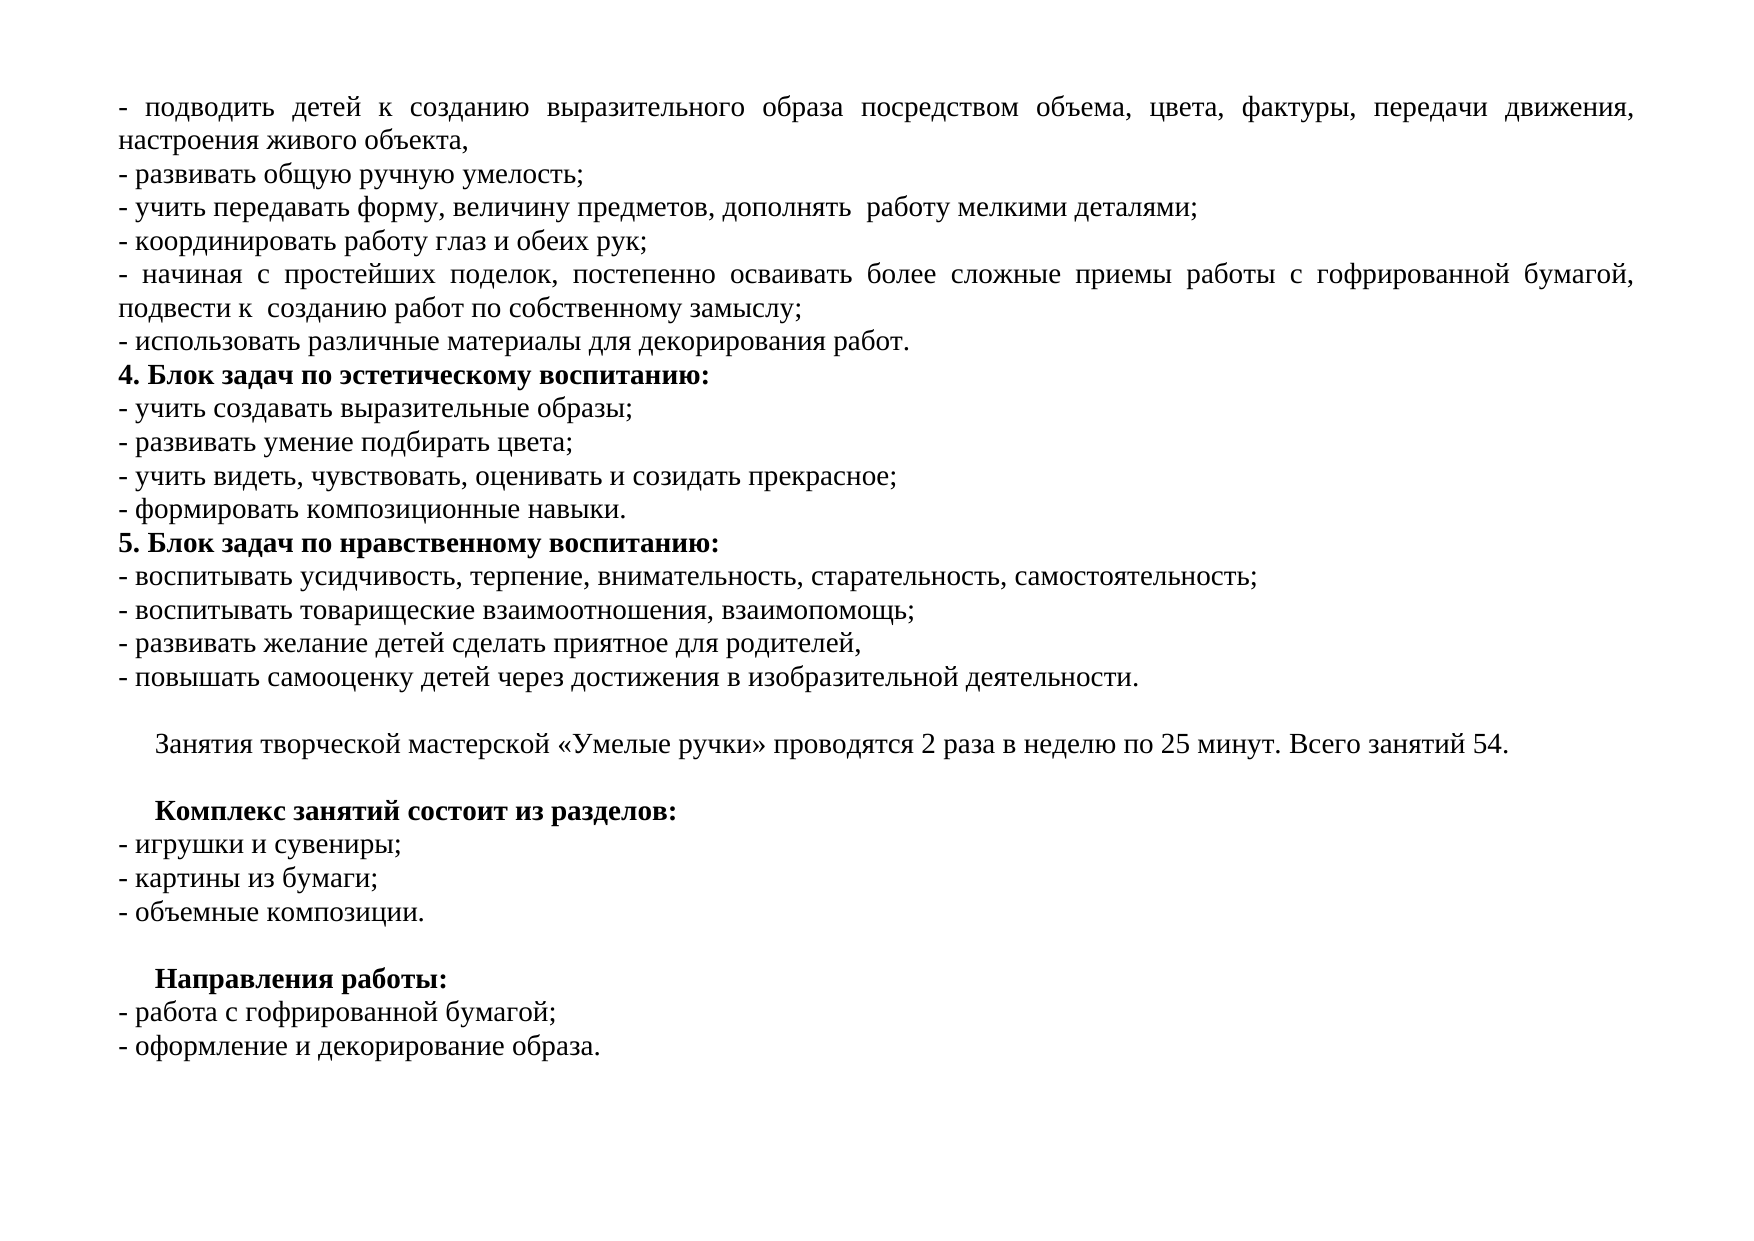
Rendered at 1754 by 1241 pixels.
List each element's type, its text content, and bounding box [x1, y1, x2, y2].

text - оформление и декорирование образа. [118, 1028, 1636, 1061]
text - учить создавать выразительные образы; [118, 391, 1636, 424]
text - учить передавать форму, величину предметов, дополнять работу мелкими деталями; [118, 189, 1636, 223]
text Занятия творческой мастерской «Умелые ручки» проводятся 2 раза в неделю по 25 минут. Всего занятий 54. [118, 726, 1636, 759]
text Комплекс занятий состоит из разделов: [118, 793, 1636, 827]
text - формировать композиционные навыки. [118, 491, 1636, 525]
text - объемные композиции. [118, 894, 1636, 927]
text - работа с гофрированной бумагой; [118, 994, 1636, 1028]
text - игрушки и сувениры; [118, 827, 1636, 860]
text - использовать различные материалы для декорирования работ. [118, 323, 1636, 357]
text 5. Блок задач по нравственному воспитанию: [118, 525, 1636, 558]
text - подводить детей к созданию выразительного образа посредством объема, цвета, фактуры, передачи движения, настроения живого объекта, [118, 89, 1636, 156]
text - повышать самооценку детей через достижения в изобразительной деятельности. [118, 659, 1636, 692]
text 4. Блок задач по эстетическому воспитанию: [118, 357, 1636, 391]
text - развивать желание детей сделать приятное для родителей, [118, 625, 1636, 659]
text - координировать работу глаз и обеих рук; [118, 223, 1636, 256]
text - развивать умение подбирать цвета; [118, 424, 1636, 458]
text - воспитывать усидчивость, терпение, внимательность, старательность, самостоятельность; [118, 558, 1636, 592]
text Направления работы: [118, 961, 1636, 994]
text - развивать общую ручную умелость; [118, 156, 1636, 189]
text - картины из бумаги; [118, 860, 1636, 894]
text - начиная с простейших поделок, постепенно осваивать более сложные приемы работы с гофрированной бумагой, подвести к созданию работ по собственному замыслу; [118, 256, 1636, 323]
text - учить видеть, чувствовать, оценивать и созидать прекрасное; [118, 458, 1636, 491]
text - воспитывать товарищеские взаимоотношения, взаимопомощь; [118, 592, 1636, 625]
